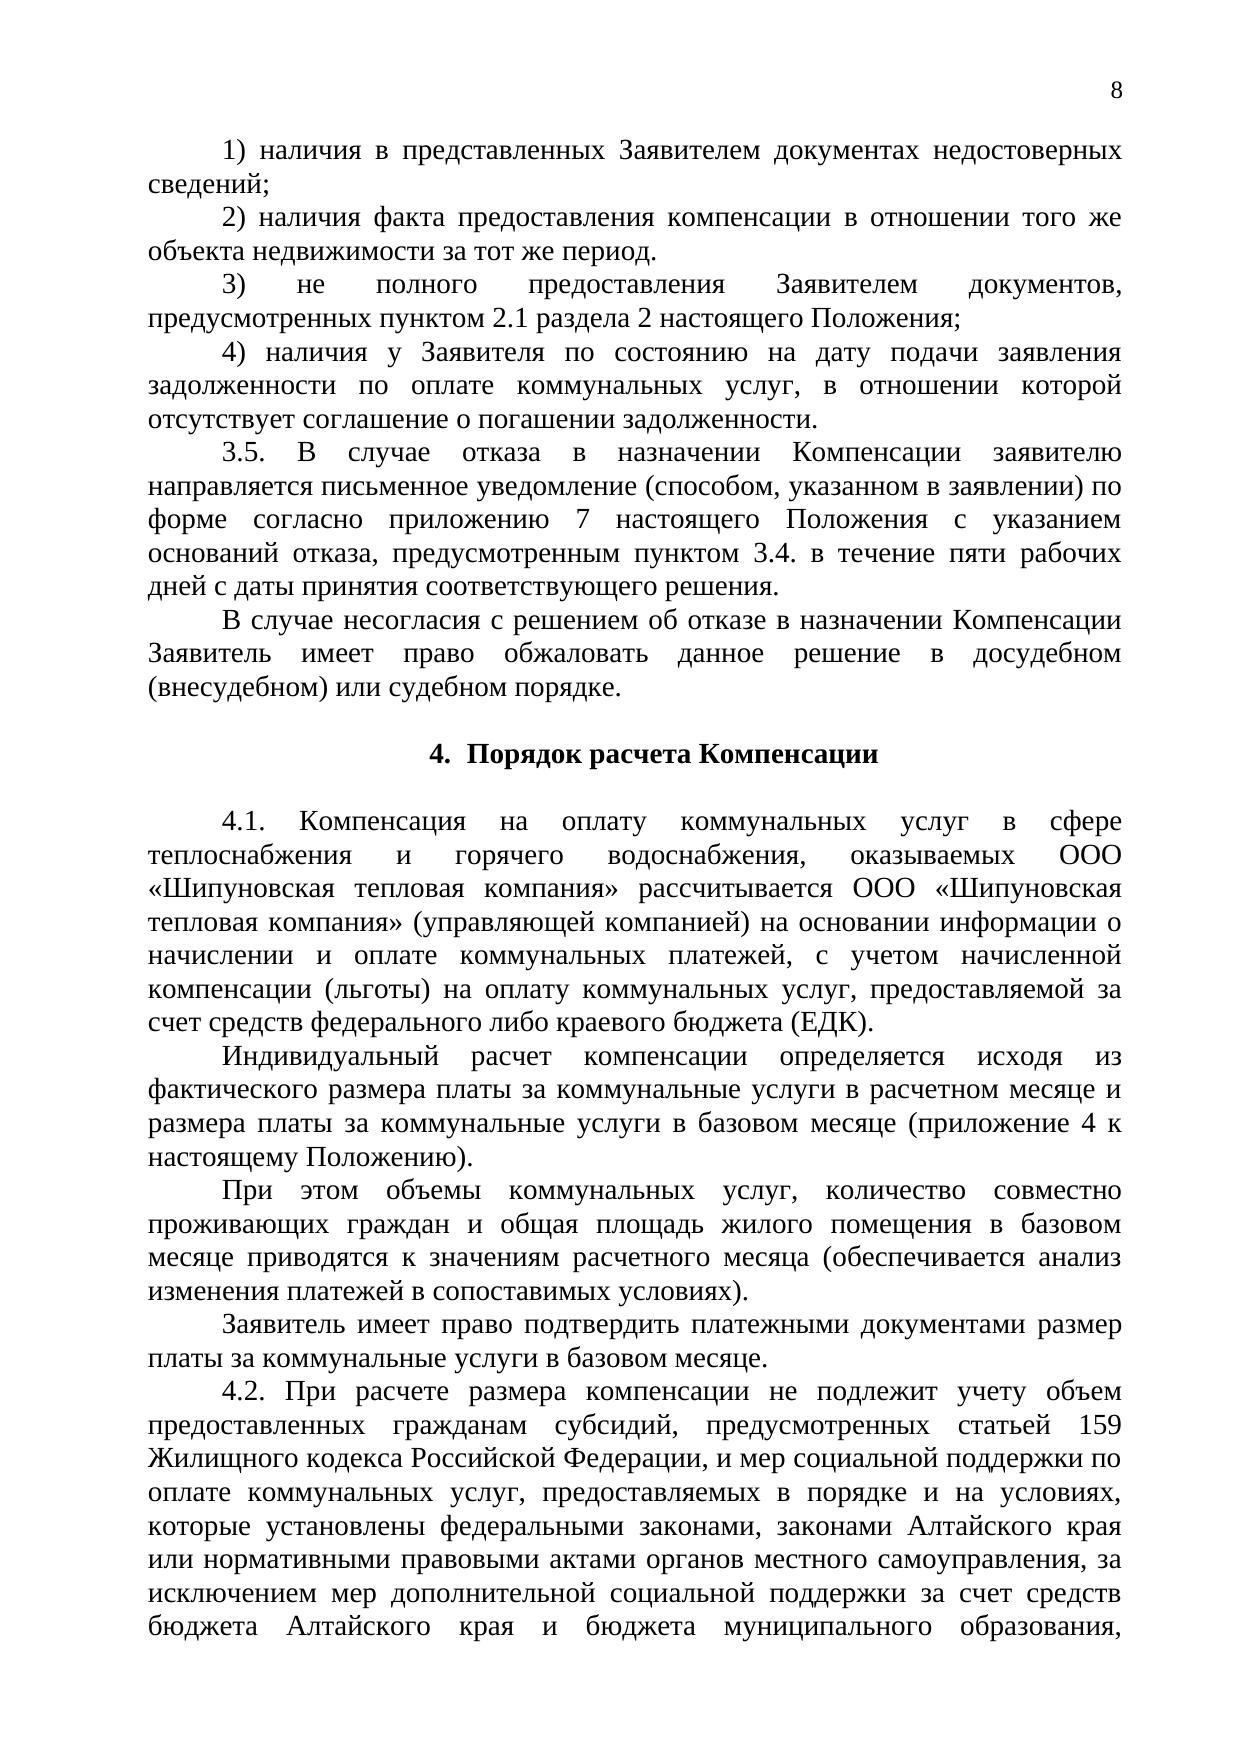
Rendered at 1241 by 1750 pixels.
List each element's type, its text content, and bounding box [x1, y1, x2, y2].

text 3) не полного предоставления Заявителем документов, предусмотренных пунктом 2.1 раздела 2 настоящего Положения; [148, 267, 1123, 334]
text При этом объемы коммунальных услуг, количество совместно проживающих граждан и общая площадь жилого помещения в базовом месяце приводятся к значениям расчетного месяца (обеспечивается анализ изменения платежей в сопоставимых условиях). [148, 1172, 1123, 1306]
list Порядок расчета Компенсации [185, 736, 1123, 770]
text 4) наличия у Заявителя по состоянию на дату подачи заявления задолженности по оплате коммунальных услуг, в отношении которой отсутствует соглашение о погашении задолженности. [148, 334, 1123, 434]
text 3.5. В случае отказа в назначении Компенсации заявителю направляется письменное уведомление (способом, указанном в заявлении) по форме согласно приложению 7 настоящего Положения с указанием оснований отказа, предусмотренным пунктом 3.4. в течение пяти рабочих дней с даты принятия соответствующего решения. [148, 434, 1123, 602]
text 4.1. Компенсация на оплату коммунальных услуг в сфере теплоснабжения и горячего водоснабжения, оказываемых ООО «Шипуновская тепловая компания» рассчитывается ООО «Шипуновская тепловая компания» (управляющей компанией) на основании информации о начислении и оплате коммунальных платежей, с учетом начисленной компенсации (льготы) на оплату коммунальных услуг, предоставляемой за счет средств федерального либо краевого бюджета (ЕДК). [148, 803, 1123, 1038]
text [148, 1373, 1123, 1642]
text 1) наличия в представленных Заявителем документах недостоверных сведений; [148, 132, 1123, 199]
text Индивидуальный расчет компенсации определяется исходя из фактического размера платы за коммунальные услуги в расчетном месяце и размера платы за коммунальные услуги в базовом месяце (приложение 4 к настоящему Положению). [148, 1038, 1123, 1172]
text 2) наличия факта предоставления компенсации в отношении того же объекта недвижимости за тот же период. [148, 199, 1123, 267]
text В случае несогласия с решением об отказе в назначении Компенсации Заявитель имеет право обжаловать данное решение в досудебном (внесудебном) или судебном порядке. [148, 602, 1123, 703]
text Заявитель имеет право подтвердить платежными документами размер платы за коммунальные услуги в базовом месяце. [148, 1306, 1123, 1373]
